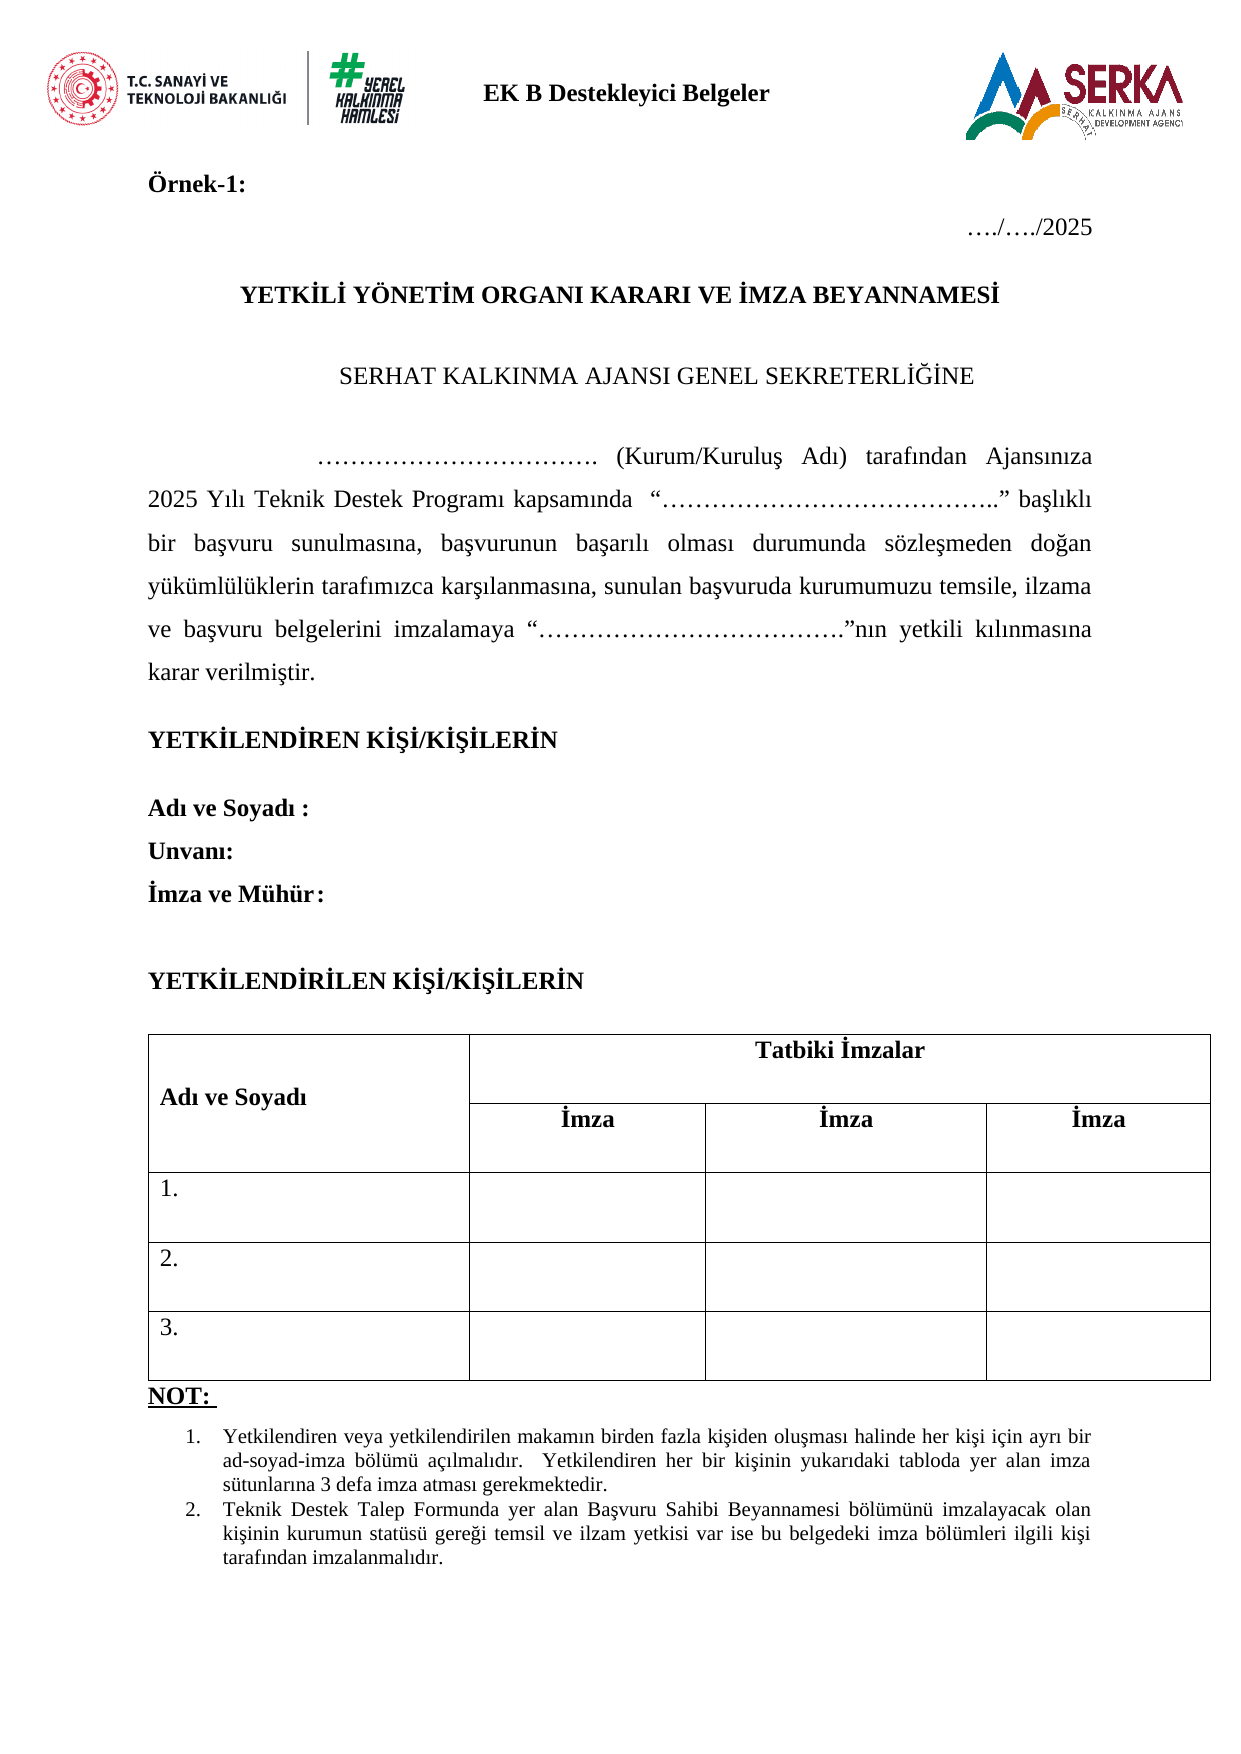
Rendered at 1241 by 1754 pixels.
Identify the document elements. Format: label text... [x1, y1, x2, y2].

table_cell İmza [987, 1104, 1210, 1172]
text İmza ve Mühür : [148, 879, 1092, 951]
table_header Tatbiki İmzalar [470, 1035, 1210, 1103]
table_cell [987, 1312, 1210, 1380]
table_cell [706, 1173, 986, 1242]
table_cell [470, 1173, 705, 1242]
text YETKİLİ YÖNETİM ORGANI KARARI VE İMZA BEYANNAMESİ [148, 280, 1092, 309]
table_cell [706, 1243, 986, 1311]
table_cell [987, 1173, 1210, 1242]
text ……………………………. (Kurum/Kuruluş Adı) tarafından Ajansınıza 2025 Yılı Teknik Destek Programı kapsamında “…………………………………..” başlıklı bir başvuru sunulmasına, başvurunun başarılı olması durumunda sözleşmeden doğan yükümlülüklerin tarafımızca karşılanmasına, sunulan başvuruda kurumumuzu temsile, ilzama ve başvuru belgelerini imzalamaya “……………………………….”nın yetkili kılınmasına karar verilmiştir. [148, 441, 1092, 686]
text NOT: [148, 1381, 1092, 1410]
text Örnek-1: [148, 127, 1092, 198]
picture [963, 51, 1182, 139]
table_cell [987, 1243, 1210, 1311]
text …./…./2025 [148, 212, 1092, 241]
list Teknik Destek Talep Formunda yer alan Başvuru Sahibi Beyannamesi bölümünü imzalayacak olan kişinin kurumun statüsü gereği temsil ve ilzam yetkisi var ise bu belgedeki imza bölümleri ilgili kişi tarafından imzalanmalıdır. [185, 1496, 1092, 1569]
text YETKİLENDİRİLEN KİŞİ/KİŞİLERİN [148, 966, 1092, 994]
table_cell 3. [149, 1312, 469, 1380]
text Unvanı: [148, 836, 1092, 865]
table_cell 1. [149, 1173, 469, 1242]
table_cell [470, 1312, 705, 1380]
list Yetkilendiren veya yetkilendirilen makamın birden fazla kişiden oluşması halinde her kişi için ayrı bir ad-soyad-imza bölümü açılmalıdır. Yetkilendiren her bir kişinin yukarıdaki tabloda yer alan imza sütunlarına 3 defa imza atması gerekmektedir. [185, 1424, 1092, 1496]
table_cell 2. [149, 1243, 469, 1311]
table_cell [706, 1312, 986, 1380]
table_cell [470, 1243, 705, 1311]
table_header Adı ve Soyadı [149, 1035, 469, 1172]
text YETKİLENDİREN KİŞİ/KİŞİLERİN [148, 725, 1092, 754]
table_cell İmza [706, 1104, 986, 1172]
text Adı ve Soyadı : [148, 793, 1092, 822]
table_cell İmza [470, 1104, 705, 1172]
picture [32, 42, 420, 134]
text SERHAT KALKINMA AJANSI GENEL SEKRETERLİĞİNE [148, 361, 1092, 389]
